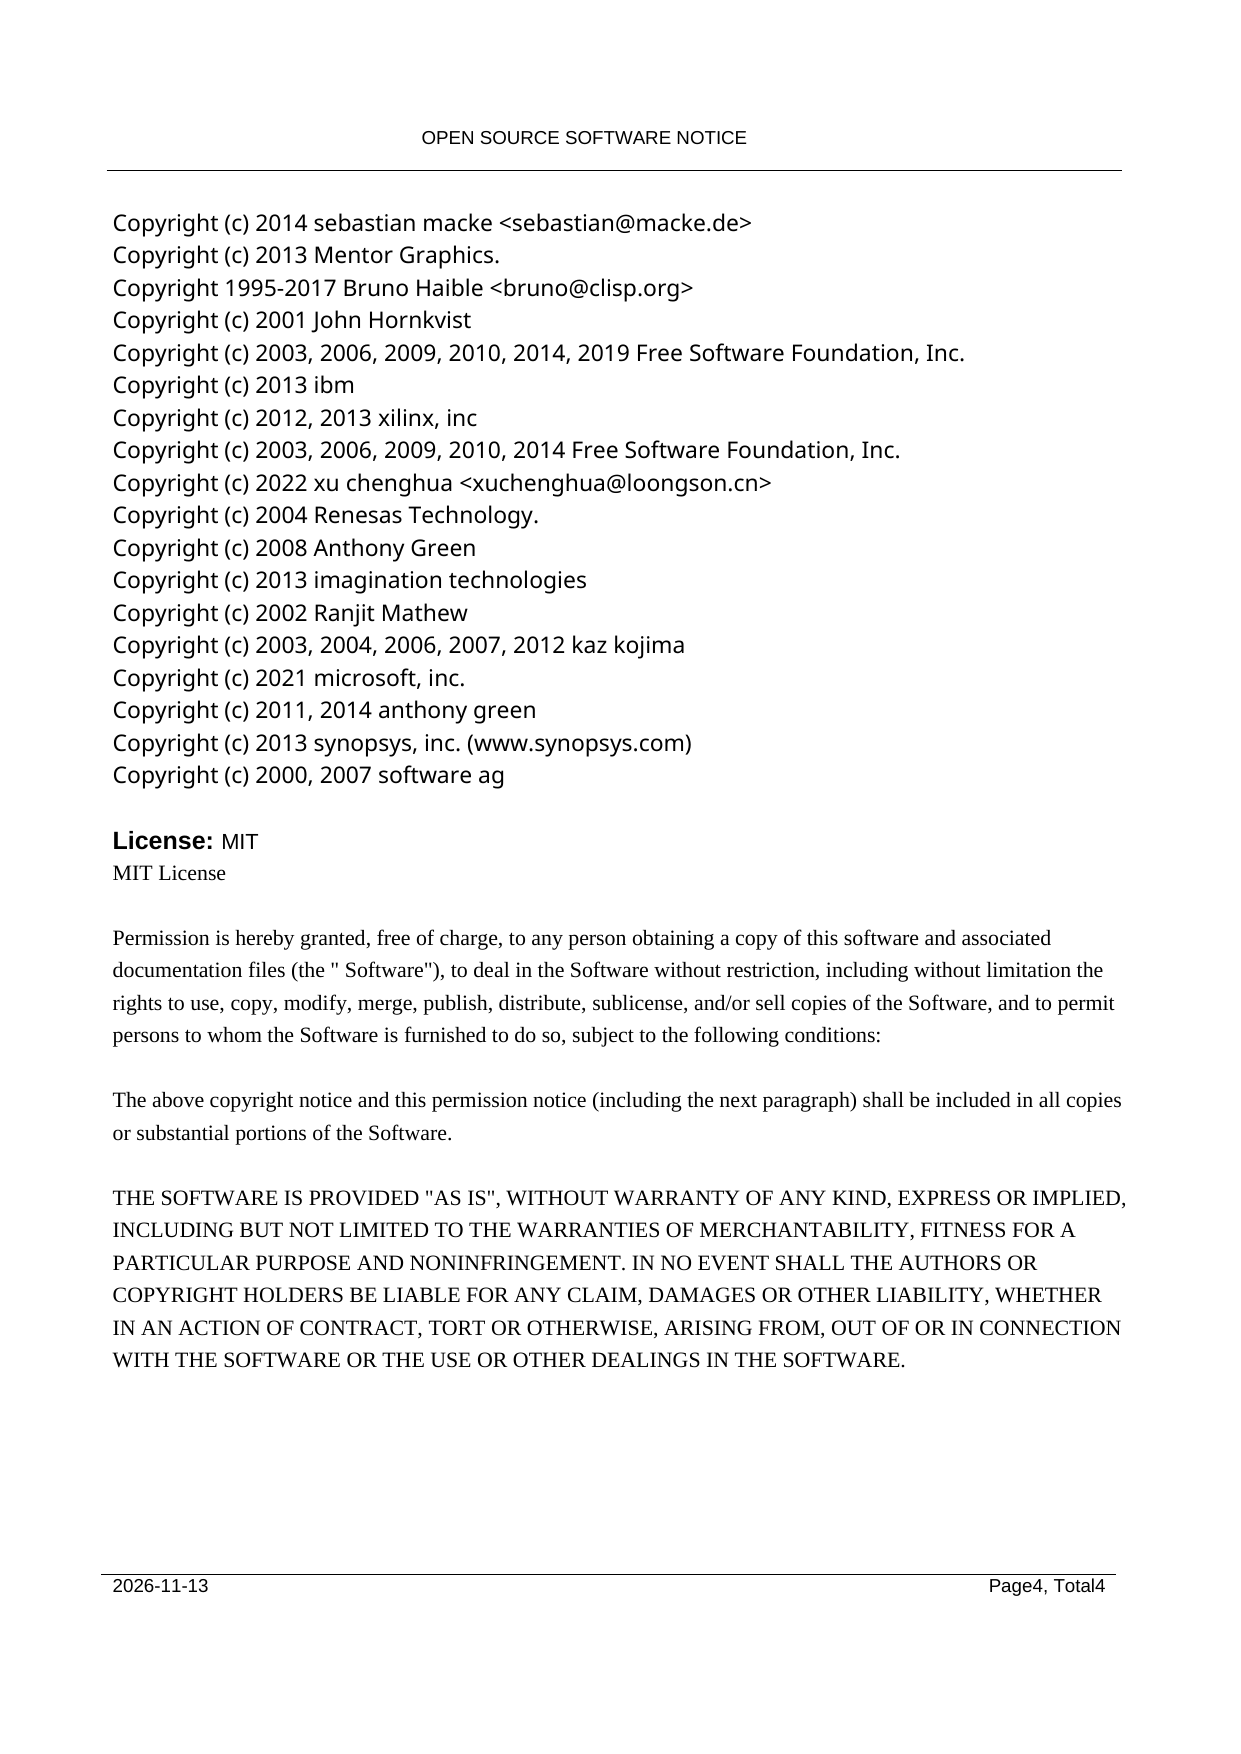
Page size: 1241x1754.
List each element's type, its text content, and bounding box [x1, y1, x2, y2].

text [112, 206, 1128, 824]
text License: MIT [112, 824, 1128, 856]
text MIT License Permission is hereby granted, free of charge, to any person obtaining a copy of this software and associated documentation files (the " Software"), to deal in the Software without restriction, including without limitation the rights to use, copy, modify, merge, publish, distribute, sublicense, and/or sell copies of the Software, and to permit persons to whom the Software is furnished to do so, subject to the following conditions: The above copyright notice and this permission notice (including the next paragraph) shall be included in all copies or substantial portions of the Software. THE SOFTWARE IS PROVIDED "AS IS", WITHOUT WARRANTY OF ANY KIND, EXPRESS OR IMPLIED, INCLUDING BUT NOT LIMITED TO THE WARRANTIES OF MERCHANTABILITY, FITNESS FOR A PARTICULAR PURPOSE AND NONINFRINGEMENT. IN NO EVENT SHALL THE AUTHORS OR COPYRIGHT HOLDERS BE LIABLE FOR ANY CLAIM, DAMAGES OR OTHER LIABILITY, WHETHER IN AN ACTION OF CONTRACT, TORT OR OTHERWISE, ARISING FROM, OUT OF OR IN CONNECTION WITH THE SOFTWARE OR THE USE OR OTHER DEALINGS IN THE SOFTWARE. [112, 856, 1128, 1409]
